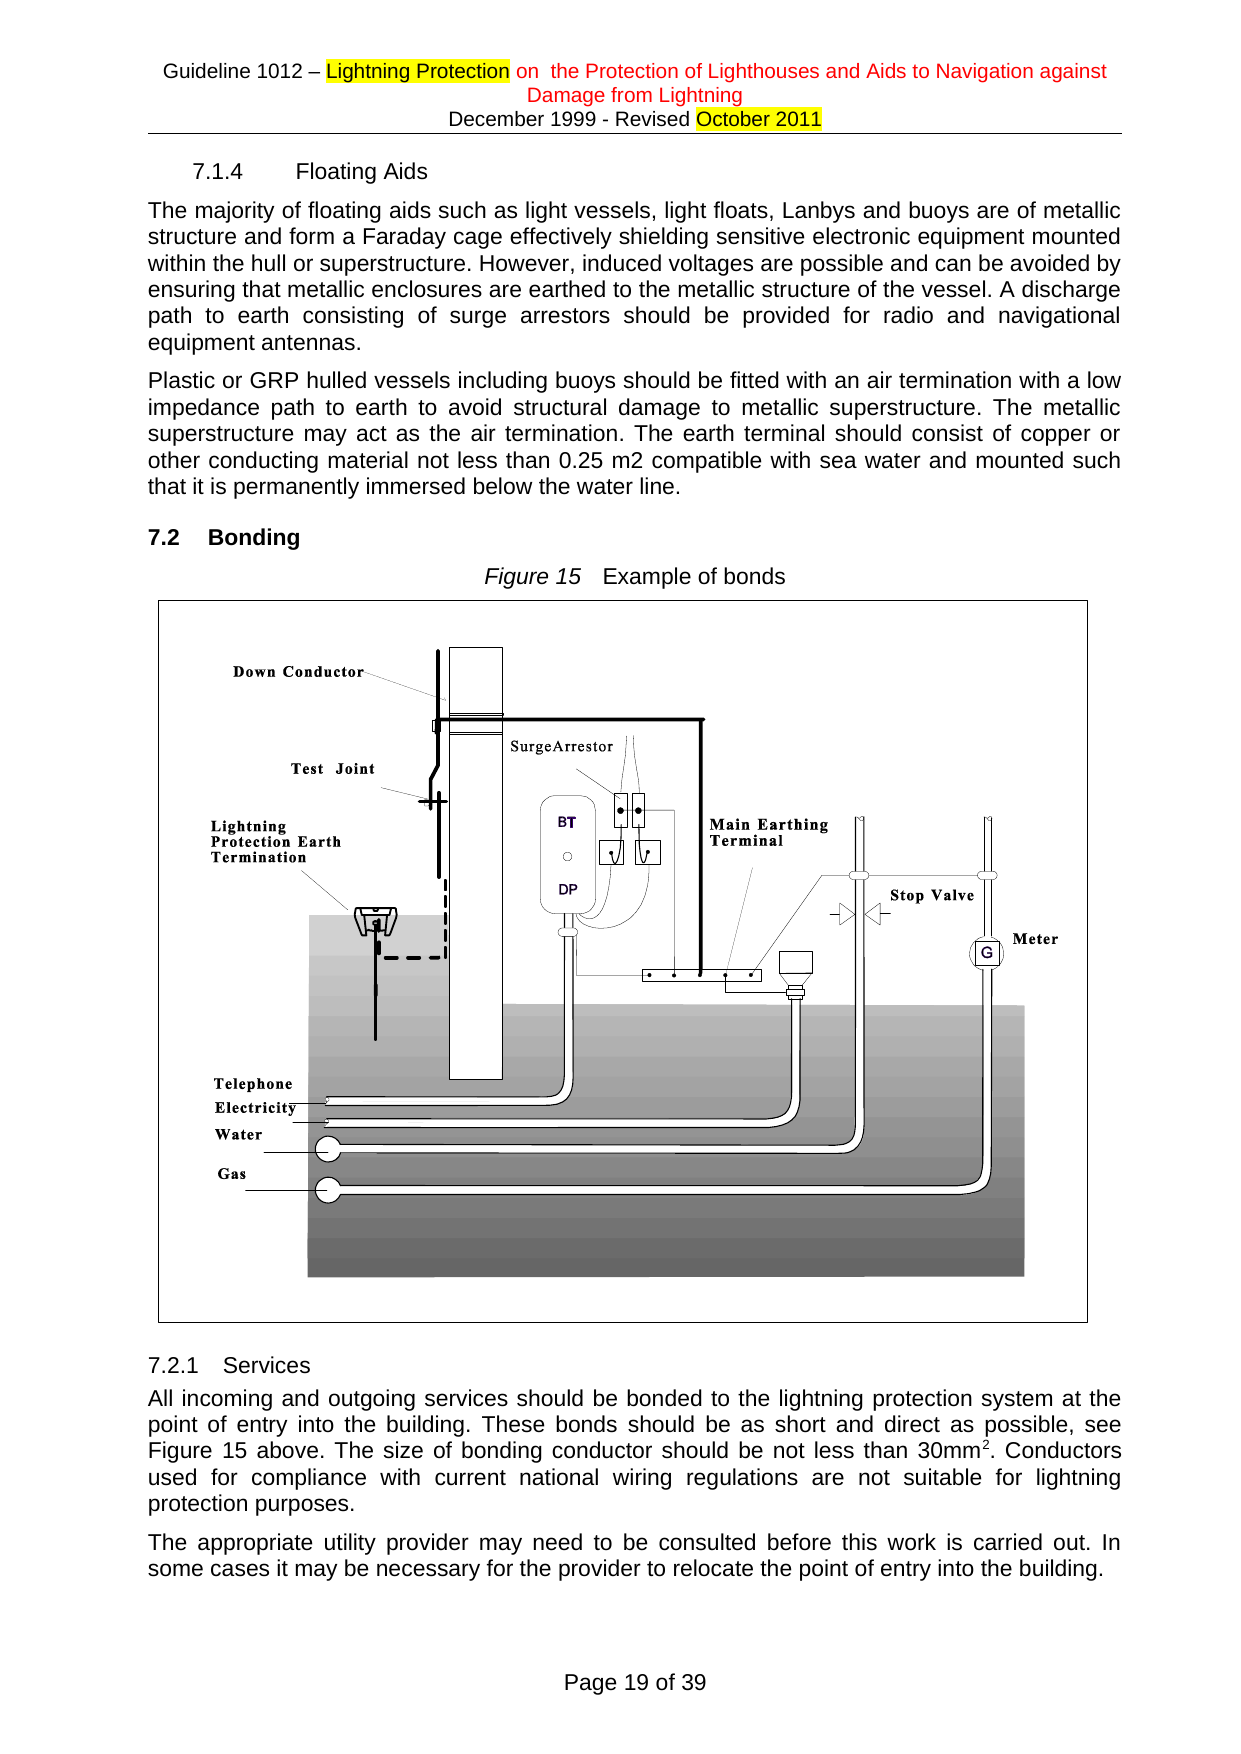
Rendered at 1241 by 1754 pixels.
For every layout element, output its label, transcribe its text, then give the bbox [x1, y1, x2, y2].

text The majority of floating aids such as light vessels, light floats, Lanbys and buoys are of metallic structure and form a Faraday cage effectively shielding sensitive electronic equipment mounted within the hull or superstructure. However, induced voltages are possible and can be avoided by ensuring that metallic enclosures are earthed to the metallic structure of the vessel. A discharge path to earth consisting of surge arrestors should be provided for radio and navigational equipment antennas. [148, 197, 1122, 355]
text The appropriate utility provider may need to be consulted before this work is carried out. In some cases it may be necessary for the provider to relocate the point of entry into the building. [148, 1529, 1122, 1582]
subtitle Services [148, 614, 1122, 1378]
text All incoming and outgoing services should be bonded to the lightning protection system at the point of entry into the building. These bonds should be as short and direct as possible, see Figure 15 above. The size of bonding conductor should be not less than 30mm2. Conductors used for compliance with current national wiring regulations are not suitable for lightning protection purposes. [148, 1384, 1122, 1516]
subtitle Bonding [148, 524, 1122, 551]
subtitle Floating Aids [192, 158, 1122, 184]
text Plastic or GRP hulled vessels including buoys should be fitted with an air termination with a low impedance path to earth to avoid structural damage to metallic superstructure. The metallic superstructure may act as the air termination. The earth terminal should consist of copper or other conducting material not less than 0.25 m2 compatible with sea water and mounted such that it is permanently immersed below the water line. [148, 367, 1122, 499]
text Example of bonds [148, 563, 1122, 589]
